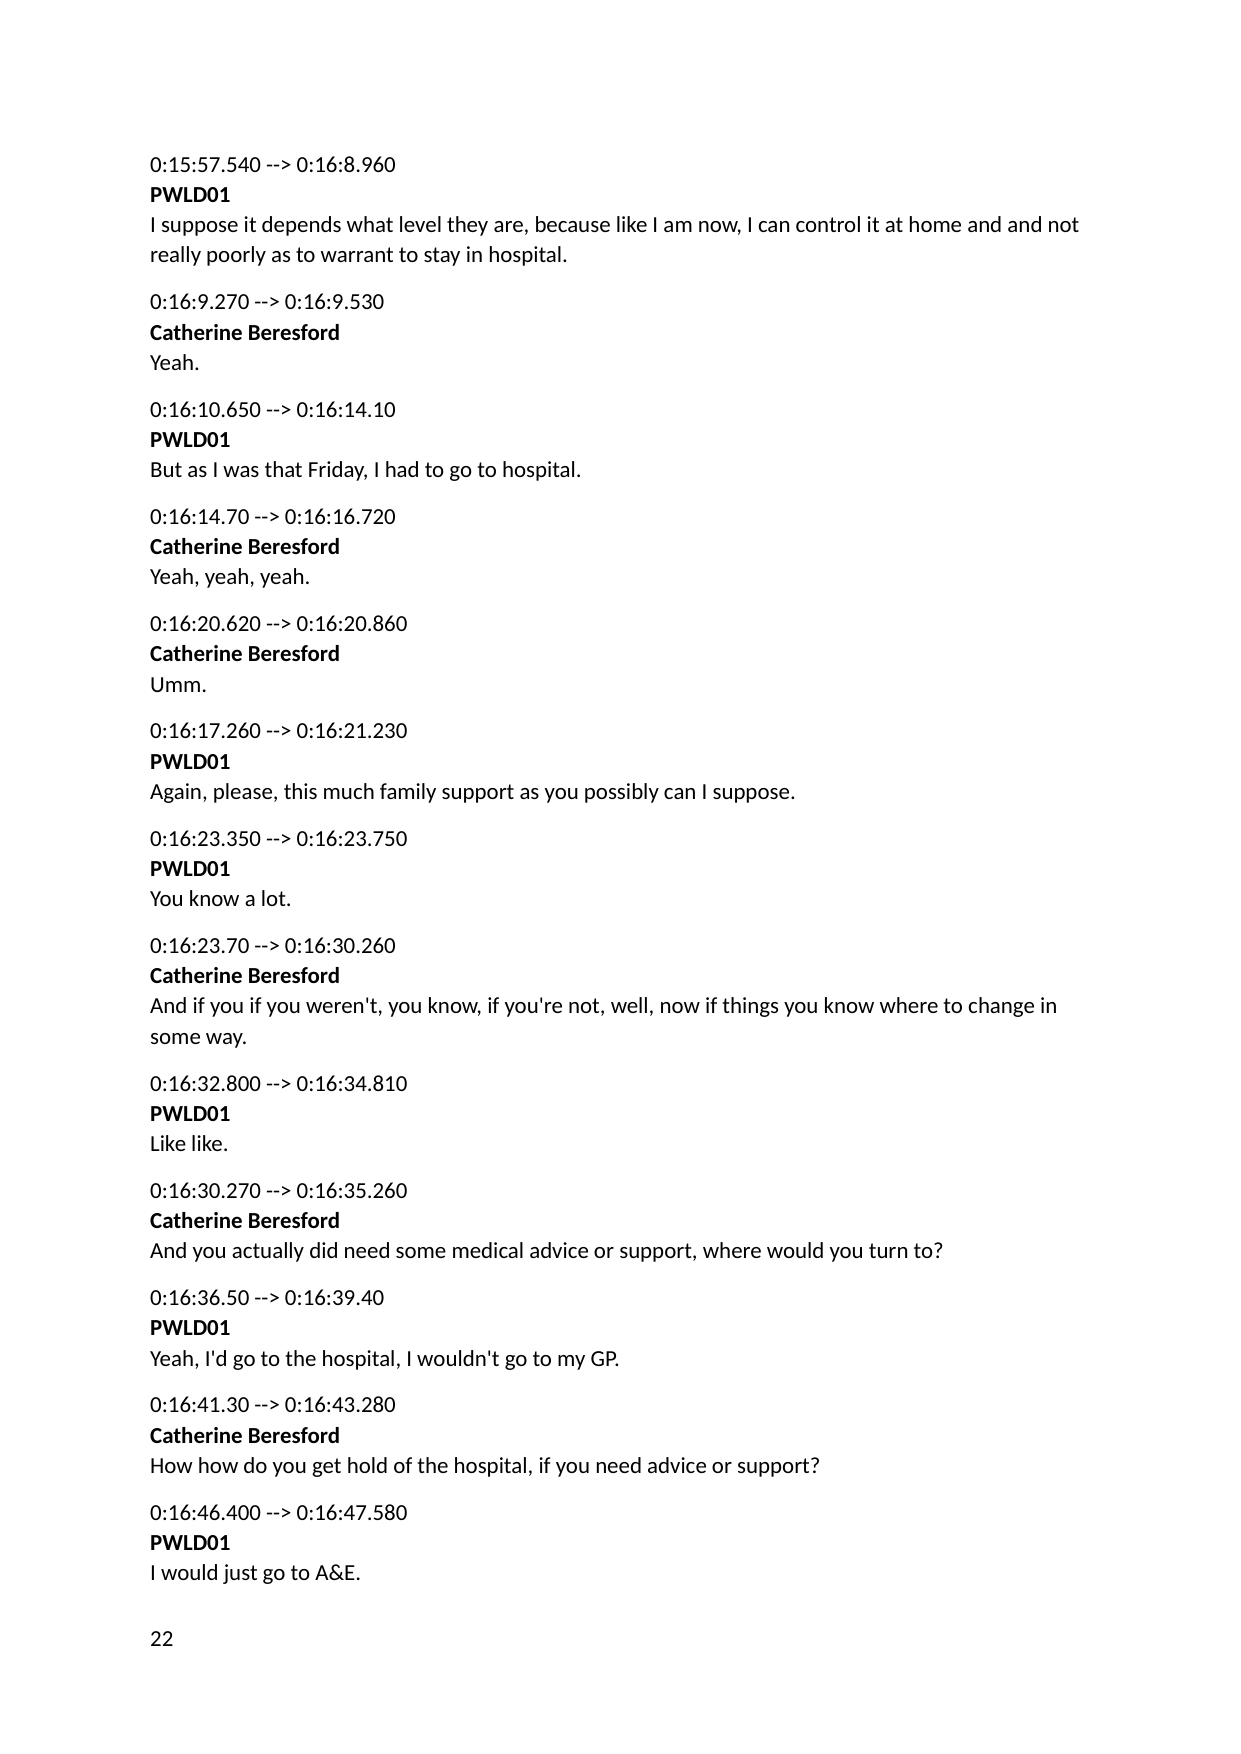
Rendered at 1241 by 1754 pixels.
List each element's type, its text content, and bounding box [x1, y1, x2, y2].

text 0:16:36.50 --> 0:16:39.40 PWLD01 Yeah, I'd go to the hospital, I wouldn't go to my GP. [150, 1283, 1090, 1372]
text 0:16:9.270 --> 0:16:9.530 Catherine Beresford Yeah. [150, 287, 1090, 376]
text 0:15:57.540 --> 0:16:8.960 PWLD01 I suppose it depends what level they are, because like I am now, I can control it at home and and not really poorly as to warrant to stay in hospital. [150, 150, 1090, 269]
text 0:16:10.650 --> 0:16:14.10 PWLD01 But as I was that Friday, I had to go to hospital. [150, 395, 1090, 483]
text 0:16:14.70 --> 0:16:16.720 Catherine Beresford Yeah, yeah, yeah. [150, 502, 1090, 591]
text 0:16:23.70 --> 0:16:30.260 Catherine Beresford And if you if you weren't, you know, if you're not, well, now if things you know where to change in some way. [150, 931, 1090, 1050]
text 0:16:23.350 --> 0:16:23.750 PWLD01 You know a lot. [150, 824, 1090, 912]
text 0:16:17.260 --> 0:16:21.230 PWLD01 Again, please, this much family support as you possibly can I suppose. [150, 717, 1090, 805]
text 0:16:30.270 --> 0:16:35.260 Catherine Beresford And you actually did need some medical advice or support, where would you turn to? [150, 1176, 1090, 1264]
text 0:16:41.30 --> 0:16:43.280 Catherine Beresford How how do you get hold of the hospital, if you need advice or support? [150, 1391, 1090, 1479]
text 0:16:20.620 --> 0:16:20.860 Catherine Beresford Umm. [150, 609, 1090, 698]
text 0:16:46.400 --> 0:16:47.580 PWLD01 I would just go to A&E. [150, 1498, 1090, 1586]
text 0:16:32.800 --> 0:16:34.810 PWLD01 Like like. [150, 1069, 1090, 1157]
